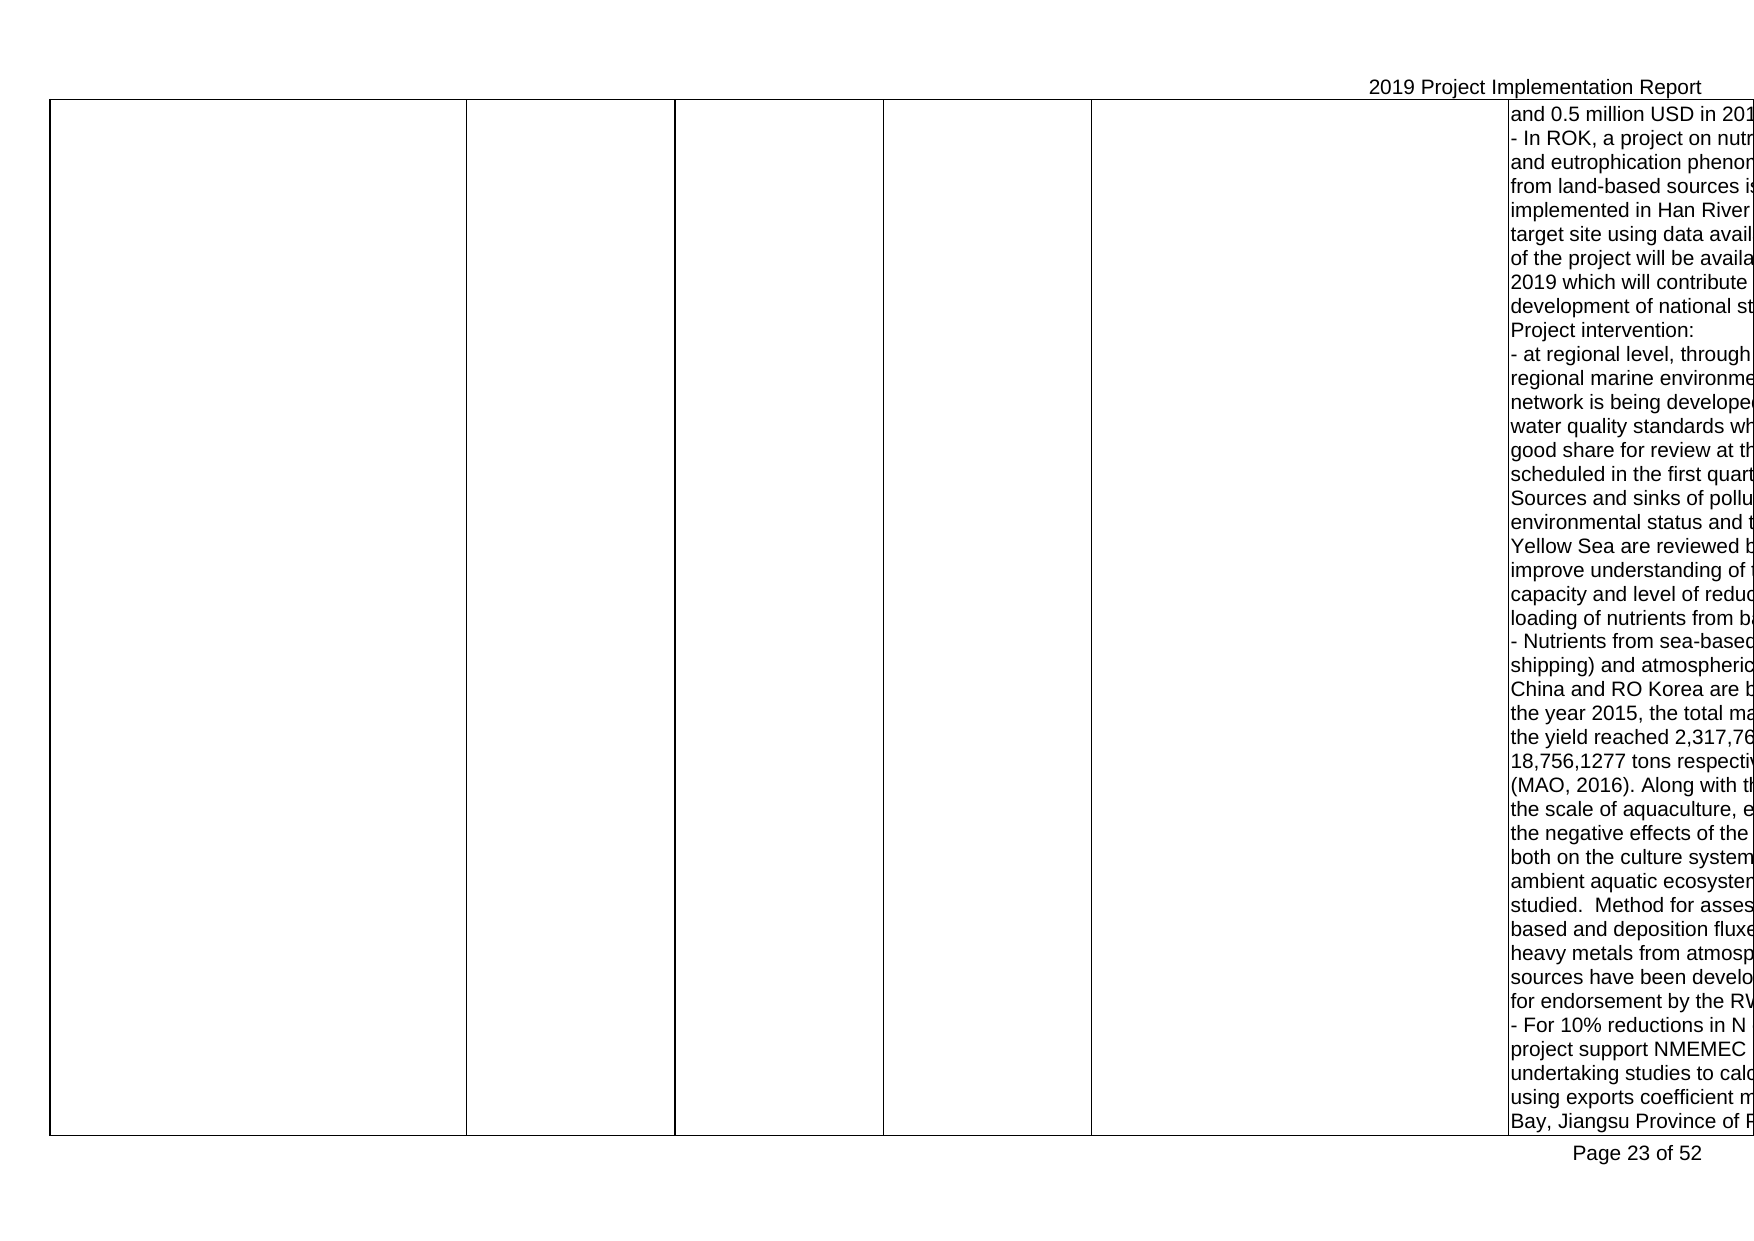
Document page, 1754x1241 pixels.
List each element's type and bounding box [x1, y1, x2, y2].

table_cell [1092, 100, 1508, 1134]
table_cell [676, 100, 883, 1134]
table_cell [1509, 100, 1753, 1134]
table_cell [884, 100, 1091, 1134]
table_cell [467, 100, 674, 1134]
table_cell [51, 100, 466, 1134]
